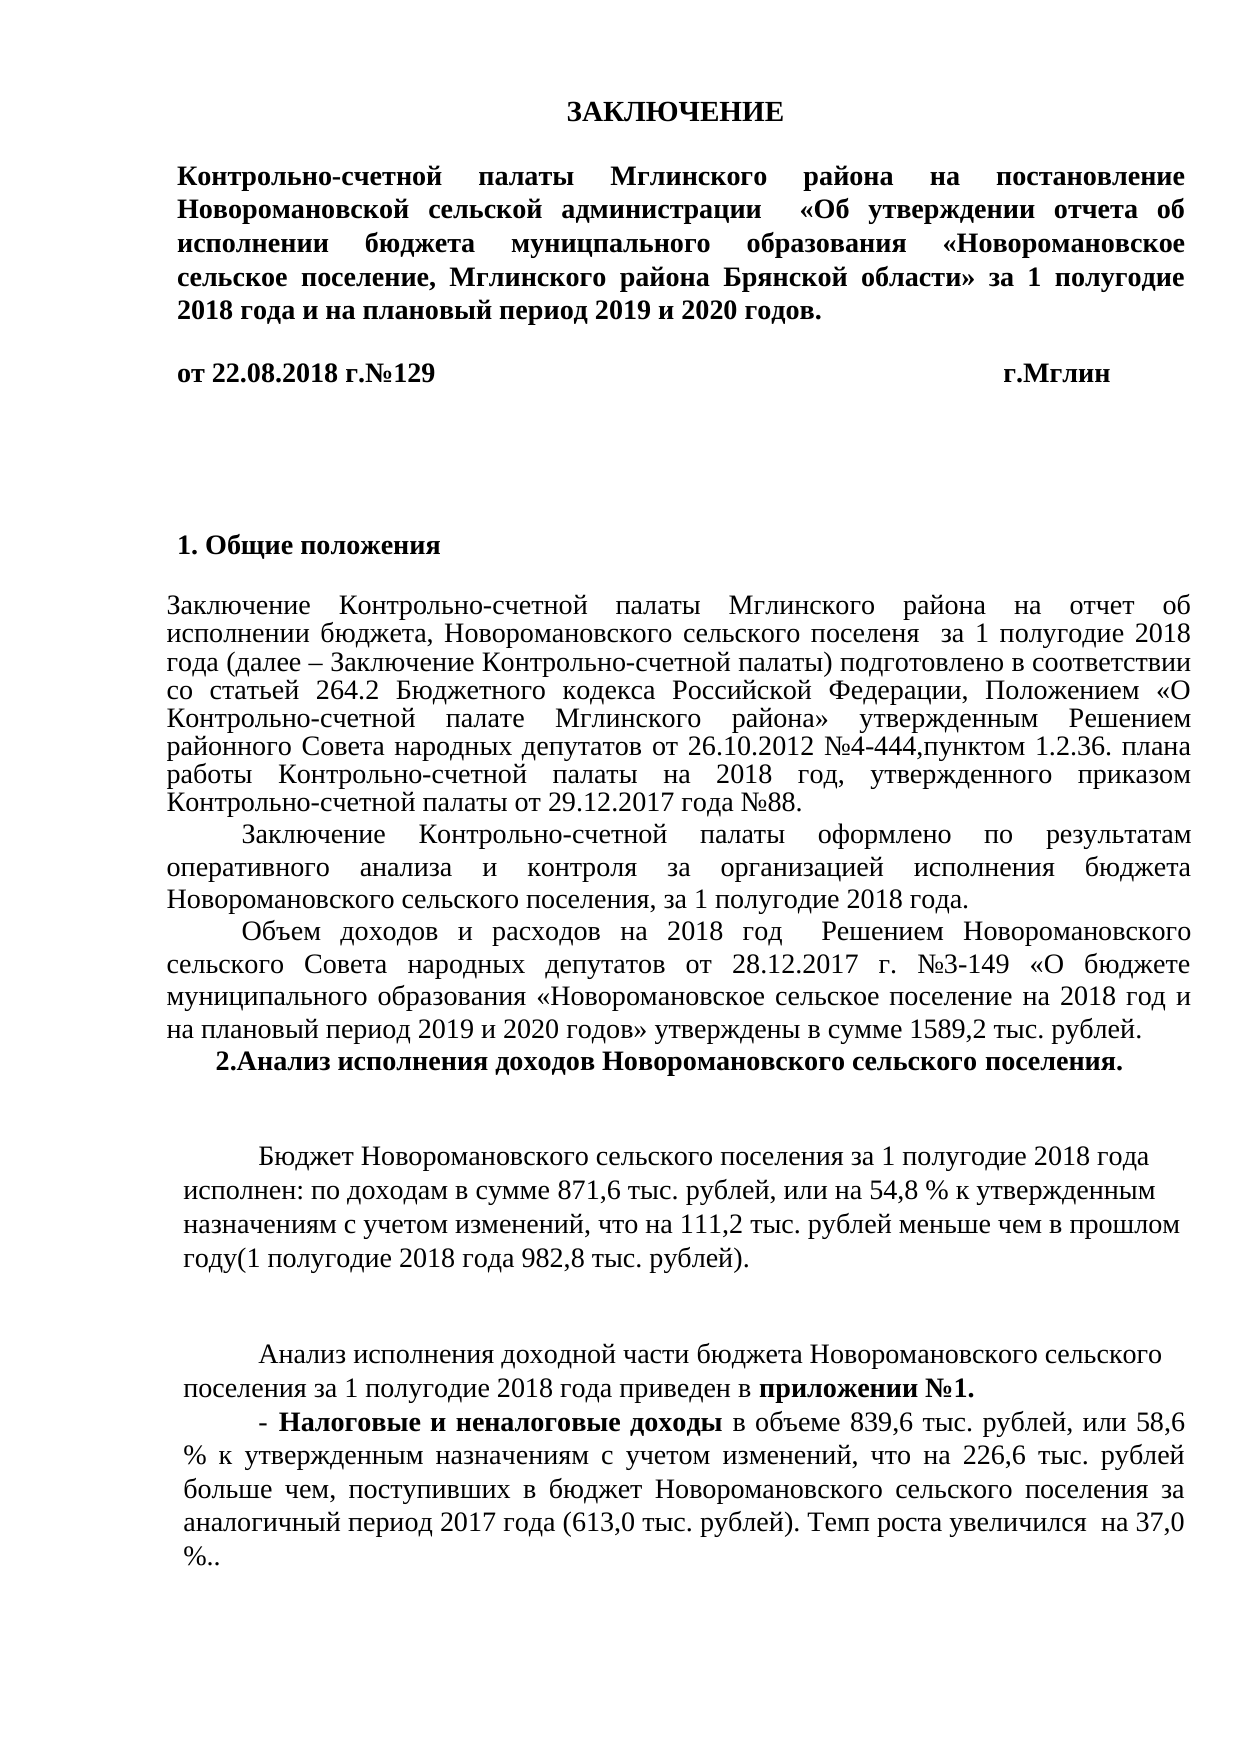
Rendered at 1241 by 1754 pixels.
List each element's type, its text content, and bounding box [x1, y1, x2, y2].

text Анализ исполнения доходной части бюджета Новоромановского сельского поселения за 1 полугодие 2018 года приведен в приложении №1. [183, 1336, 1186, 1404]
text от г.№129 г.Мглин [177, 356, 1186, 389]
text Бюджет Новоромановского сельского поселения за 1 полугодие 2018 года исполнен: по доходам в сумме 871,6 тыс. рублей, или на 54,8 % к утвержденным назначениям с учетом изменений, что на 111,2 тыс. рублей меньше чем в прошлом году(1 полугодие 2018 года 982,8 тыс. рублей). [183, 1138, 1186, 1274]
text 2.Анализ исполнения доходов Новоромановского сельского поселения. [166, 1044, 1192, 1076]
text Объем доходов и расходов на 2018 год Решением Новоромановского сельского Совета народных депутатов от г. №3-149 «О бюджете муниципального образования «Новоромановское сельское поселение на 2018 год и на плановый период 2019 и 2020 годов» утверждены в сумме 1589,2 тыс. рублей. [166, 914, 1192, 1044]
text ЗАКЛЮЧЕНИЕ [566, 99, 1192, 127]
text 1. Общие положения [177, 532, 1192, 560]
text Заключение Контрольно-счетной палаты Мглинского района на отчет об исполнении бюджета, Новоромановского сельского поселеня за 1 полугодие 2018 года (далее – Заключение Контрольно-счетной палаты) подготовлено в соответствии со статьей 264.2 Бюджетного кодекса Российской Федерации, Положением «О Контрольно-счетной палате Мглинского района» утвержденным Решением районного Совета народных депутатов от №4-444,пунктом плана работы Контрольно-счетной палаты на 2018 год, утвержденного приказом Контрольно-счетной палаты от года №88. [166, 592, 1192, 817]
text Контрольно-счетной палаты Мглинского района на постановление Новоромановской сельской администрации «Об утверждении отчета об исполнении бюджета муницпального образования «Новоромановское сельское поселение, Мглинского района Брянской области» за 1 полугодие 2018 года и на плановый период 2019 и 2020 годов. [177, 159, 1186, 326]
text Заключение Контрольно-счетной палаты оформлено по результатам оперативного анализа и контроля за организацией исполнения бюджета Новоромановского сельского поселения, за 1 полугодие 2018 года. [166, 817, 1192, 914]
list Налоговые и неналоговые доходы в объеме 839,6 тыс. рублей, или 58,6 % к утвержденным назначениям с учетом изменений, что на 226,6 тыс. рублей больше чем, поступивших в бюджет Новоромановского сельского поселения за аналогичный период 2017 года (613,0 тыс. рублей). Темп роста увеличился на 37,0 %.. [183, 1404, 1186, 1572]
